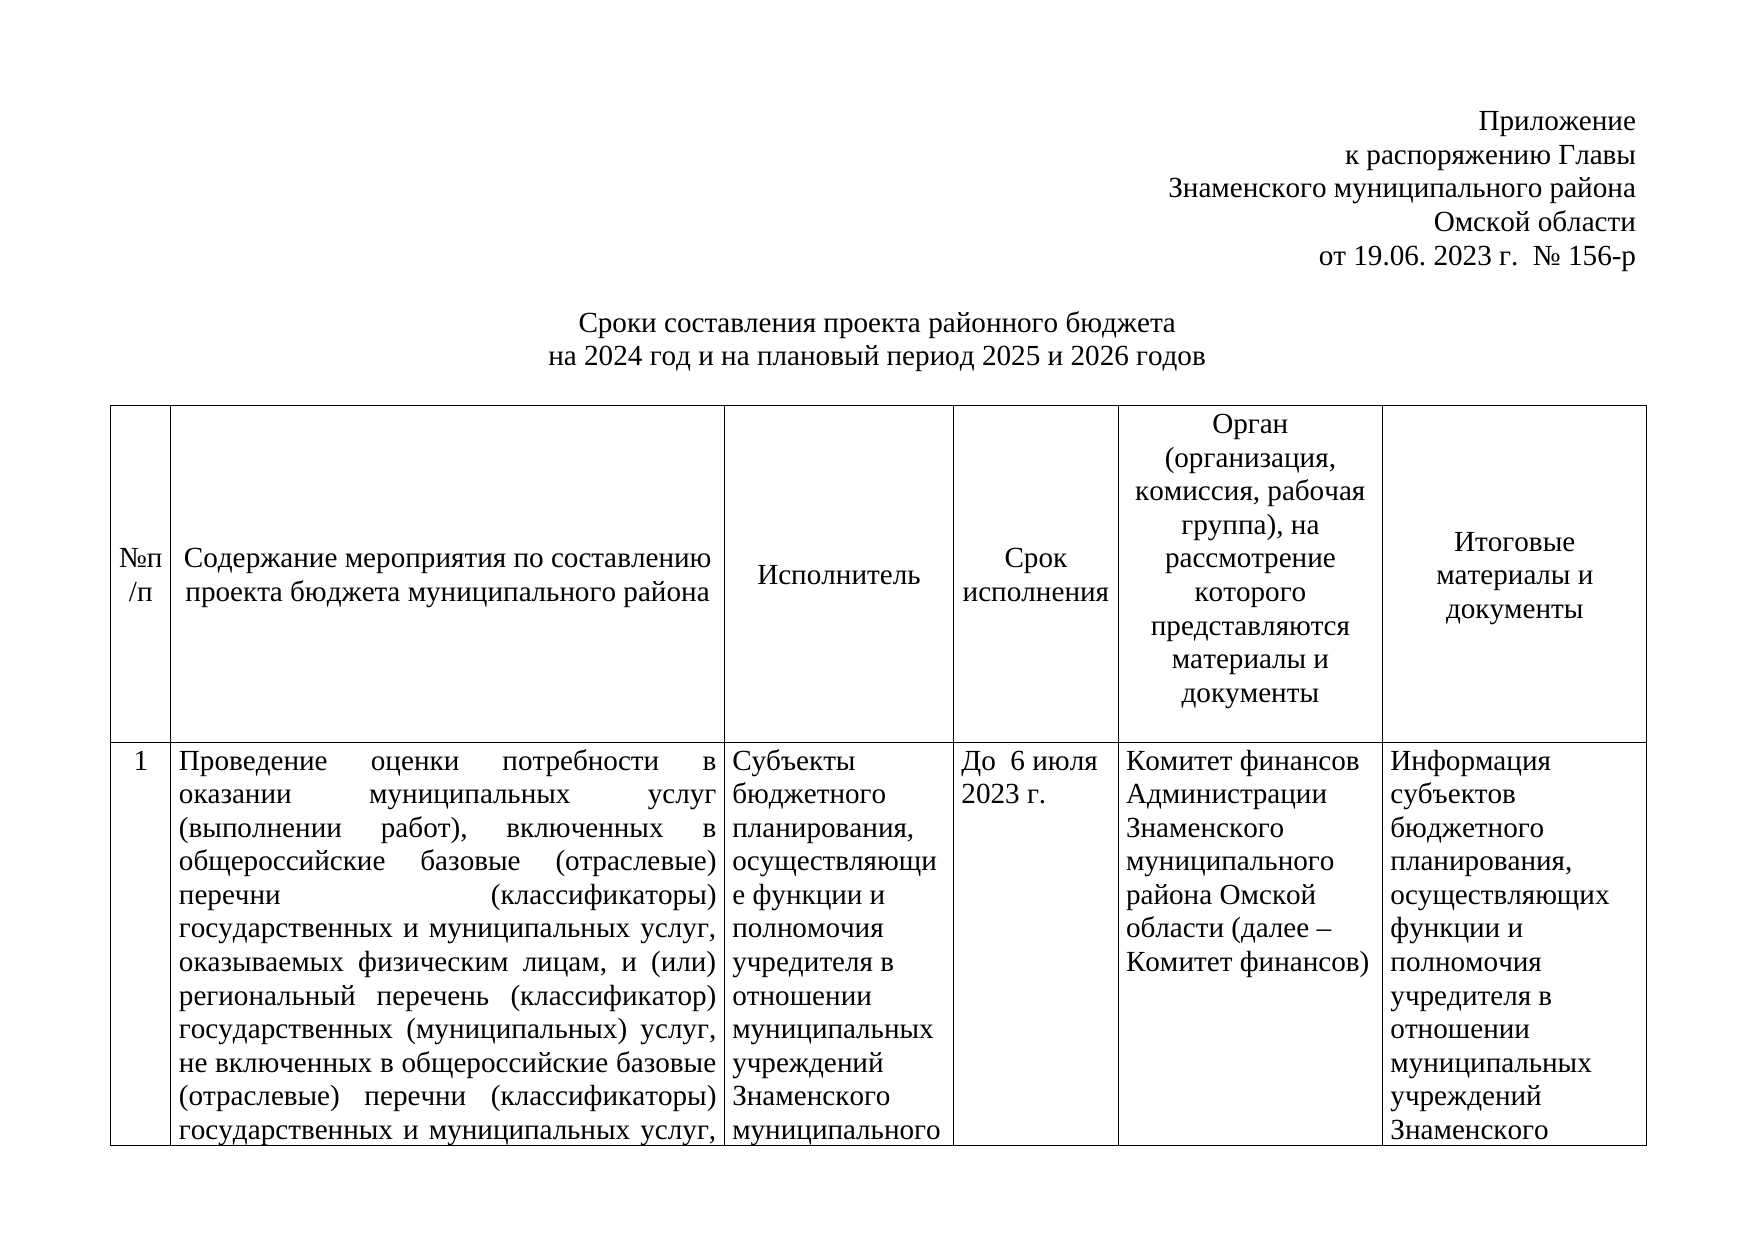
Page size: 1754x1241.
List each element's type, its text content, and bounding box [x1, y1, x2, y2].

table_header Срок исполнения [954, 406, 1118, 742]
text к распоряжению Главы [118, 137, 1636, 171]
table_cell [1383, 743, 1646, 1145]
text Знаменского муниципального района [118, 171, 1636, 204]
text Омской области [118, 204, 1636, 238]
text Сроки составления проекта районного бюджета [118, 305, 1636, 338]
table_cell 1 [111, 743, 170, 1145]
text Приложение [118, 103, 1636, 137]
table_header Содержание мероприятия по составлению проекта бюджета муниципального района [171, 406, 724, 742]
table_header Итоговые материалы и документы [1383, 406, 1646, 742]
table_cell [171, 743, 724, 1145]
table_header Исполнитель [725, 406, 953, 742]
table_header Орган (организация, комиссия, рабочая группа), на рассмотрение которого представляются материалы и документы [1119, 406, 1382, 742]
table_header №п/п [111, 406, 170, 742]
text от 19.06. 2023 г. № 156-р [118, 238, 1636, 271]
table_cell До 6 июля 2023 г. [954, 743, 1118, 1145]
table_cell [725, 743, 953, 1145]
text на 2024 год и на плановый период 2025 и 2026 годов [118, 338, 1636, 372]
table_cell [1119, 743, 1382, 1145]
